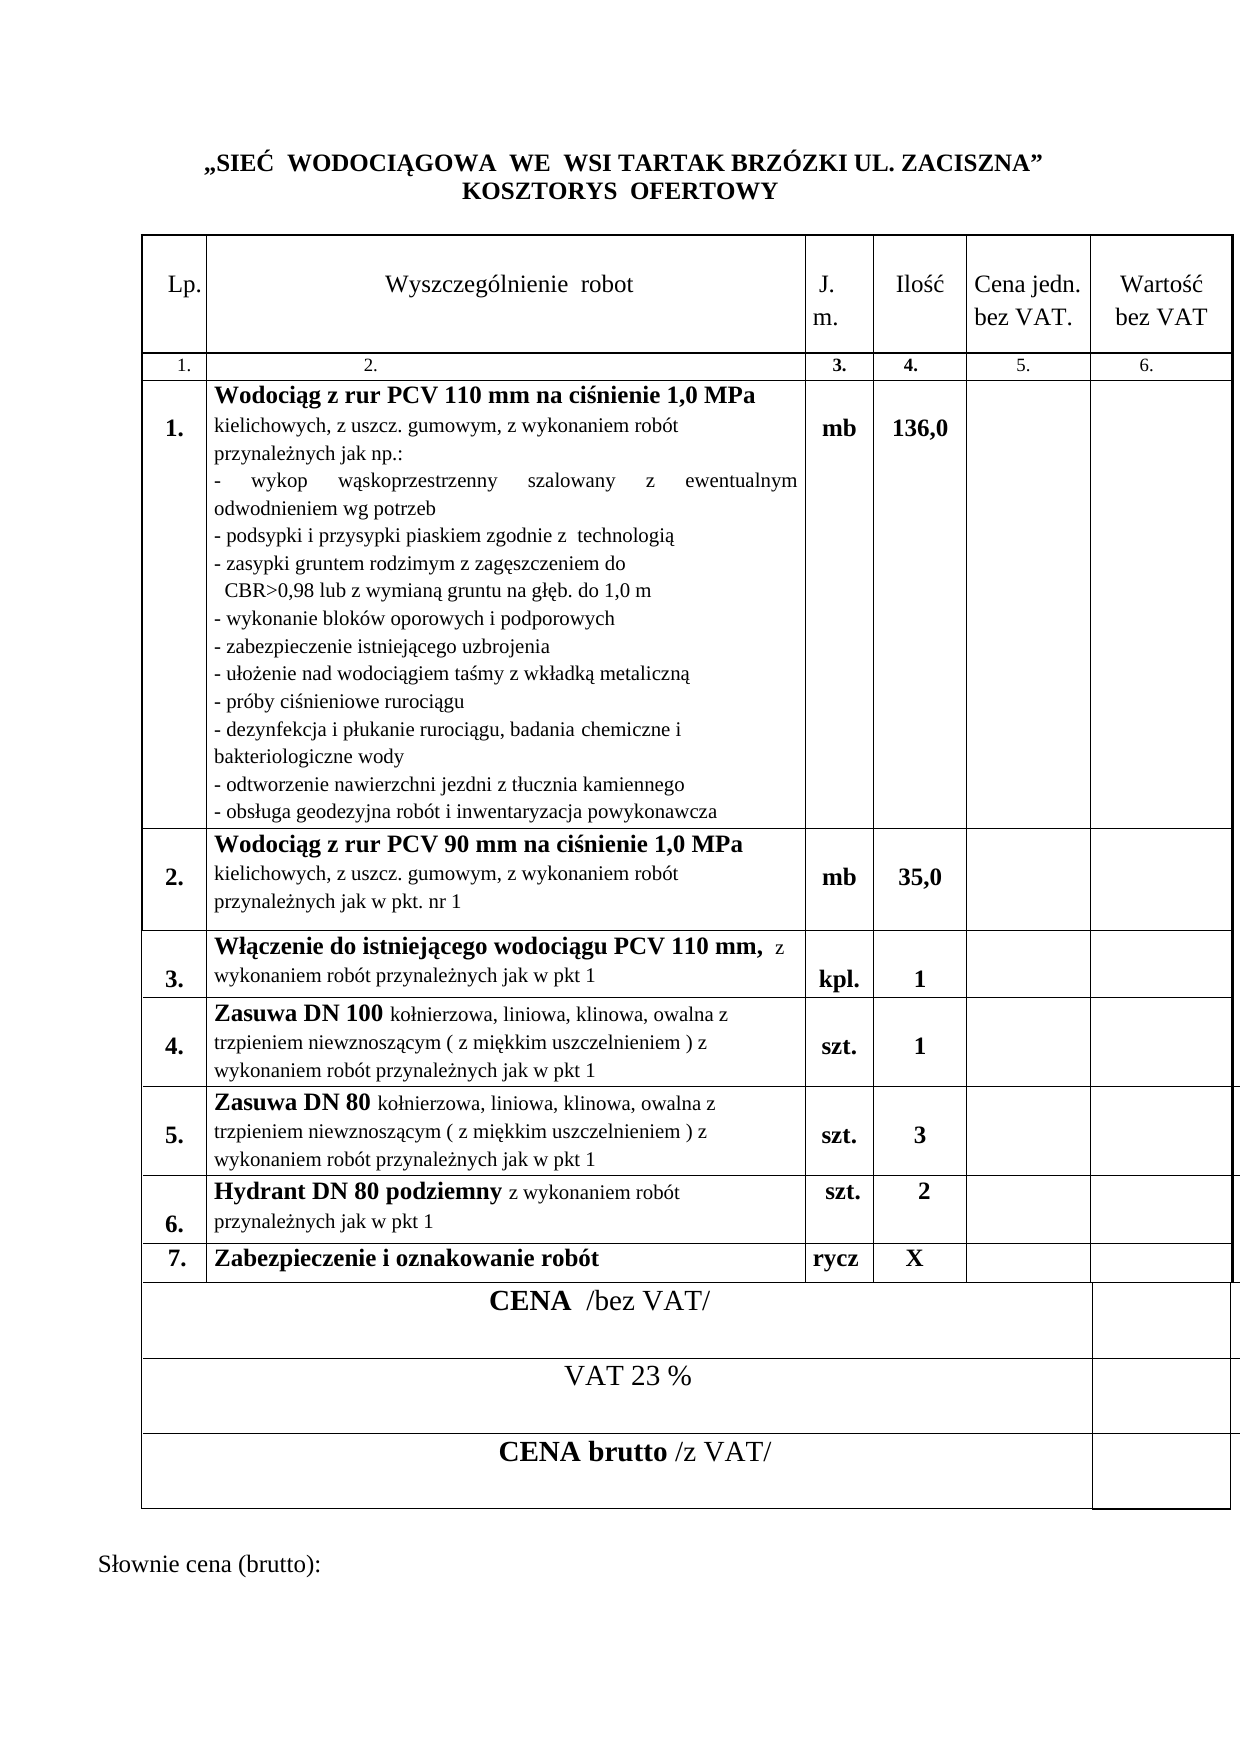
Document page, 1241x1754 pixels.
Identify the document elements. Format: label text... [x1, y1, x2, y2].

table_cell [1234, 352, 1240, 379]
table_cell szt. [806, 1087, 873, 1175]
table_cell [967, 1244, 1090, 1282]
table_cell CENA /bez VAT/ [207, 1283, 805, 1357]
table_cell 4. [874, 354, 966, 379]
table_cell 1. [143, 381, 206, 828]
table_cell [967, 1359, 1092, 1433]
table_cell [1091, 381, 1231, 828]
text KOSZTORYS OFERTOWY [148, 176, 1093, 205]
table_cell [805, 1359, 873, 1433]
table_cell 4. [142, 997, 206, 1086]
table_cell 2 [874, 1176, 966, 1242]
table_cell [967, 998, 1090, 1086]
table_cell [1093, 1283, 1230, 1357]
table_cell [1234, 828, 1240, 930]
table_cell rycz [806, 1244, 873, 1282]
table_cell [967, 1283, 1092, 1357]
table_cell [967, 381, 1090, 828]
table_cell 5. [967, 354, 1090, 379]
table_cell [1234, 997, 1240, 1086]
table_cell [142, 1282, 207, 1357]
table_cell 1 [874, 931, 966, 997]
table_cell [967, 1176, 1090, 1242]
table_cell 136,0 [874, 381, 966, 828]
table_cell [1091, 1087, 1231, 1175]
table_cell Zasuwa DN 80 kołnierzowa, liniowa, klinowa, owalna z trzpieniem niewznoszącym ( z miękkim uszczelnieniem ) z wykonaniem robót przynależnych jak w pkt 1 [207, 1087, 805, 1175]
table_cell 3. [806, 354, 873, 379]
table_cell [1234, 1176, 1240, 1242]
table_cell 2. [207, 354, 805, 379]
table_header [1234, 234, 1240, 352]
table_cell 3 [874, 1087, 966, 1175]
table_cell [967, 931, 1090, 997]
table_cell [805, 1434, 873, 1508]
table_cell [1234, 930, 1240, 997]
table_header Lp. [143, 236, 206, 352]
table_cell X [874, 1244, 966, 1282]
table_cell [1231, 1283, 1240, 1357]
table_header J. m. [806, 236, 873, 352]
table_cell kpl. [806, 931, 873, 997]
table_cell [142, 1433, 207, 1508]
table_cell [967, 1087, 1090, 1175]
table_header Cena jedn. bez VAT. [967, 236, 1090, 352]
table_header Wyszczególnienie robot [207, 236, 805, 352]
subtitle „SIEĆ WODOCIĄGOWA WE WSI TARTAK BRZÓZKI UL. ZACISZNA” [148, 148, 1093, 176]
table_cell 3. [142, 931, 206, 997]
table_cell Wodociąg z rur PCV 90 mm na ciśnienie 1,0 MPa kielichowych, z uszcz. gumowym, z wykonaniem robót przynależnych jak w pkt. nr 1 [207, 829, 805, 930]
table_cell [1234, 1243, 1240, 1282]
table_header Wartość bez VAT [1091, 236, 1231, 352]
table_cell [1093, 1359, 1230, 1433]
table_cell [1091, 1176, 1231, 1242]
table_cell Zasuwa DN 100 kołnierzowa, liniowa, klinowa, owalna z trzpieniem niewznoszącym ( z miękkim uszczelnieniem ) z wykonaniem robót przynależnych jak w pkt 1 [207, 998, 805, 1086]
table_cell [1234, 1087, 1240, 1175]
table_cell VAT 23 % [207, 1359, 805, 1433]
table_cell mb [806, 829, 873, 930]
table_cell [967, 829, 1090, 930]
table_cell [1231, 1434, 1240, 1508]
table_cell Wodociąg z rur PCV 110 mm na ciśnienie 1,0 MPa kielichowych, z uszcz. gumowym, z wykonaniem robót przynależnych jak np.: - wykop wąskoprzestrzenny szalowany z ewentualnym odwodnieniem wg potrzeb - podsypki i przysypki piaskiem zgodnie z technologią - zasypki gruntem rodzimym z zagęszczeniem do CBR>0,98 lub z wymianą gruntu na głęb. do 1,0 m - wykonanie bloków oporowych i podporowych - zabezpieczenie istniejącego uzbrojenia - ułożenie nad wodociągiem taśmy z wkładką metaliczną - próby ciśnieniowe rurociągu - dezynfekcja i płukanie rurociągu, badania chemiczne i bakteriologiczne wody - odtworzenie nawierzchni jezdni z tłucznia kamiennego - obsługa geodezyjna robót i inwentaryzacja powykonawcza [207, 381, 805, 828]
table_cell Zabezpieczenie i oznakowanie robót [207, 1244, 805, 1282]
table_cell [142, 1358, 207, 1433]
table_cell [1231, 1359, 1240, 1433]
table_cell 5. [142, 1086, 206, 1175]
table_cell CENA brutto /z VAT/ [207, 1434, 805, 1508]
table_cell Włączenie do istniejącego wodociągu PCV 110 mm, z wykonaniem robót przynależnych jak w pkt 1 [207, 931, 805, 997]
table_cell szt. [806, 998, 873, 1086]
table_cell szt. [806, 1176, 873, 1242]
table_cell 1. [143, 354, 206, 379]
table_cell [1093, 1434, 1230, 1508]
table_cell 35,0 [874, 829, 966, 930]
table_cell [873, 1283, 967, 1357]
table_cell [1234, 380, 1240, 828]
table_cell 7. [142, 1243, 206, 1282]
table_cell [873, 1434, 967, 1508]
text Słownie cena (brutto): [91, 1549, 1093, 1577]
table_cell 6. [1091, 354, 1231, 379]
table_cell [1091, 931, 1231, 997]
table_cell [1091, 998, 1231, 1086]
table_cell 1 [874, 998, 966, 1086]
table_cell [1091, 1244, 1231, 1282]
table_cell [805, 1283, 873, 1357]
table_header Ilość [874, 236, 966, 352]
table_cell [873, 1359, 967, 1433]
table_cell 6. [142, 1175, 206, 1242]
table_cell Hydrant DN 80 podziemny z wykonaniem robót przynależnych jak w pkt 1 [207, 1176, 805, 1242]
table_cell 2. [143, 829, 206, 930]
table_cell mb [806, 381, 873, 828]
table_cell [967, 1434, 1092, 1508]
table_cell [1091, 829, 1231, 930]
